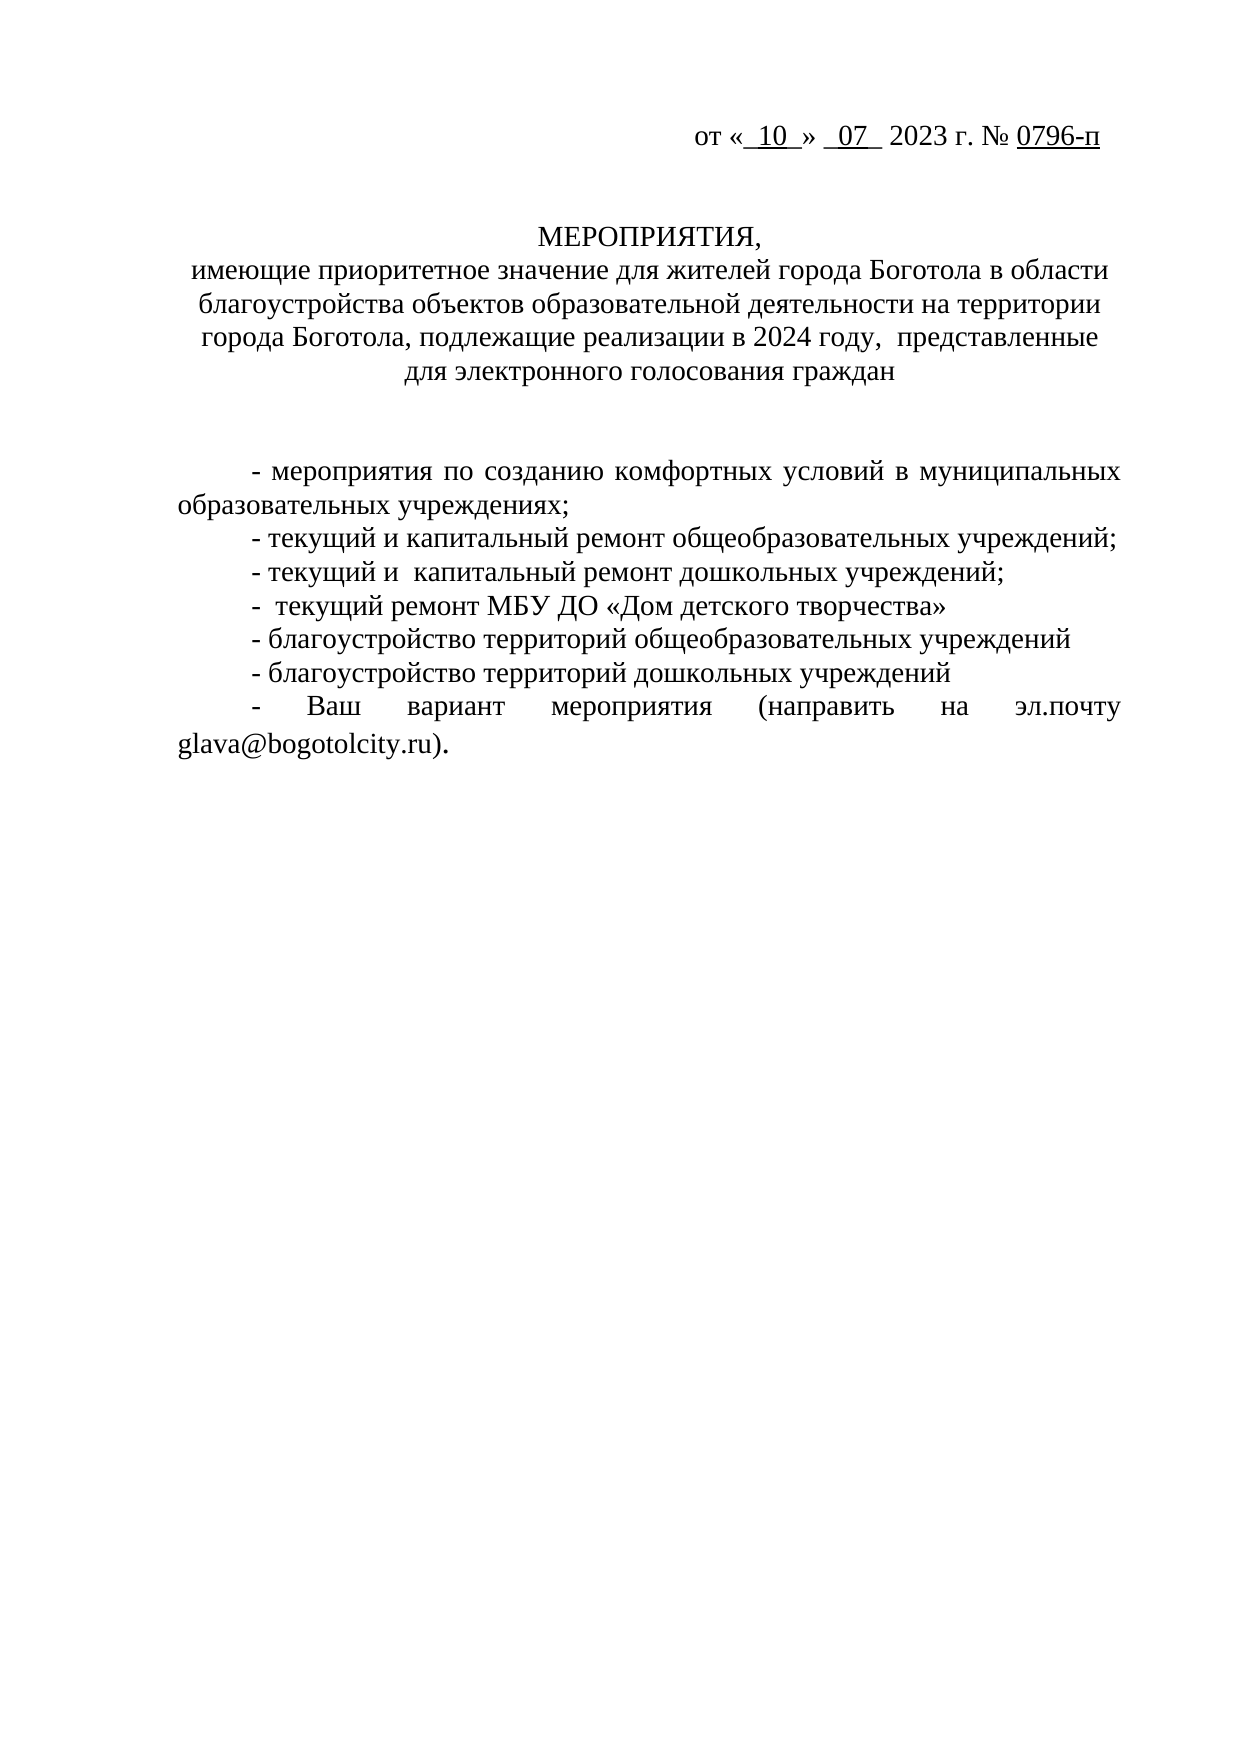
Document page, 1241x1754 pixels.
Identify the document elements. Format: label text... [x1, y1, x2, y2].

text - Ваш вариант мероприятия (направить на эл.почту glava@bogotolcity.ru). [177, 688, 1122, 760]
text - благоустройство территорий общеобразовательных учреждений [177, 621, 1122, 655]
text от «_10_» _07_ 2023 г. № 0796-п [177, 118, 1122, 152]
text МЕРОПРИЯТИЯ, [177, 219, 1122, 252]
text - текущий и капитальный ремонт дошкольных учреждений; [177, 554, 1122, 588]
text - текущий и капитальный ремонт общеобразовательных учреждений; [177, 521, 1122, 554]
text имеющие приоритетное значение для жителей города Боготола в области благоустройства объектов образовательной деятельности на территории города Боготола, подлежащие реализации в 2024 году, представленные для электронного голосования граждан [177, 252, 1122, 386]
text - текущий ремонт МБУ ДО «Дом детского творчества» [177, 588, 1122, 621]
text - благоустройство территорий дошкольных учреждений [177, 655, 1122, 688]
text - мероприятия по созданию комфортных условий в муниципальных образовательных учреждениях; [177, 453, 1122, 521]
